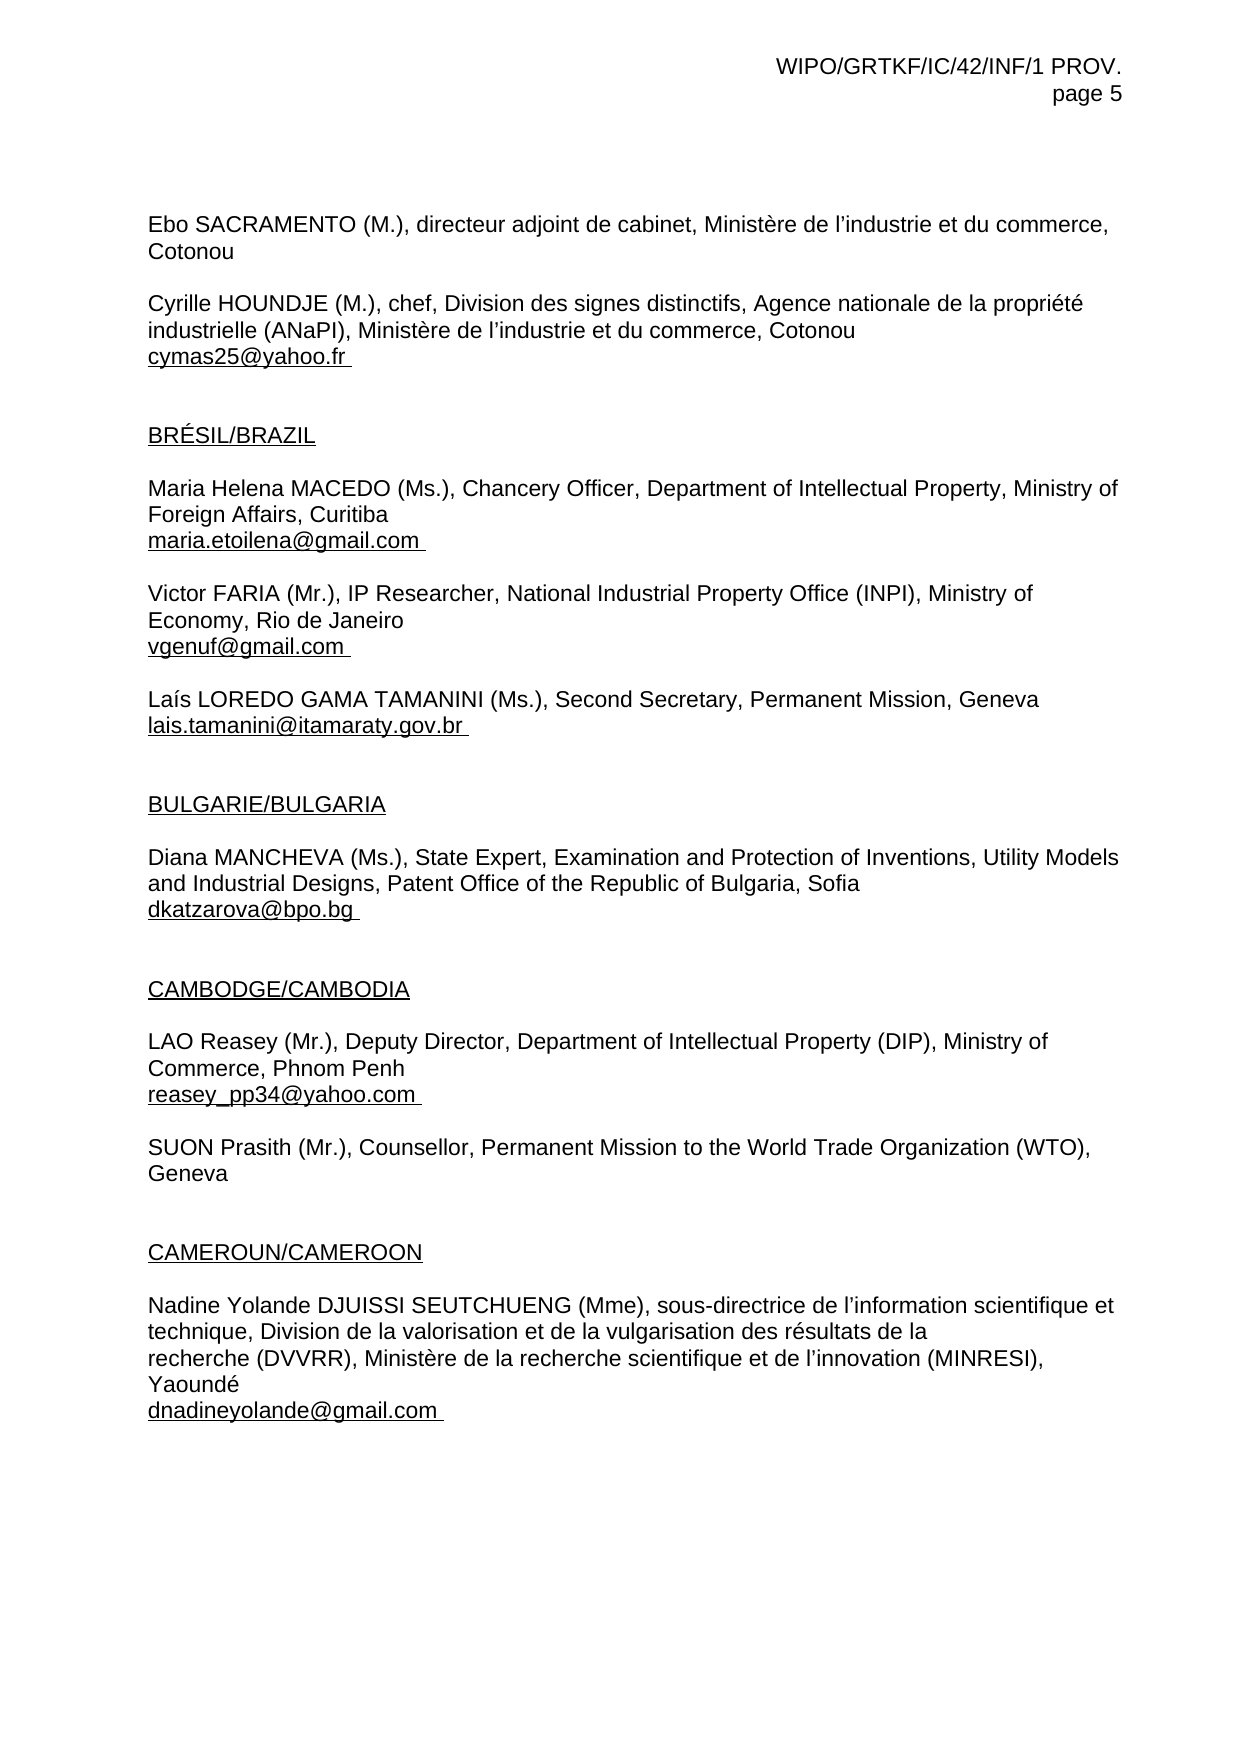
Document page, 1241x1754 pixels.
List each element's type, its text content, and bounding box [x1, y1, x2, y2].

text reasey_pp34@yahoo.com [148, 1081, 1122, 1107]
text Diana MANCHEVA (Ms.), State Expert, Examination and Protection of Inventions, Utility Models and Industrial Designs, Patent Office of the Republic of Bulgaria, Sofia [148, 844, 1122, 896]
text LAO Reasey (Mr.), Deputy Director, Department of Intellectual Property (DIP), Ministry of Commerce, Phnom Penh [148, 1028, 1122, 1081]
text vgenuf@gmail.com [148, 633, 1122, 659]
text CAMEROUN/CAMEROON [148, 1239, 1122, 1265]
text BULGARIE/BULGARIA [148, 791, 1122, 817]
text Victor FARIA (Mr.), IP Researcher, National Industrial Property Office (INPI), Ministry of Economy, Rio de Janeiro [148, 580, 1122, 633]
text BRÉSIL/BRAZIL [148, 422, 1122, 448]
text Nadine Yolande DJUISSI SEUTCHUENG (Mme), sous-directrice de l’information scientifique et technique, Division de la valorisation et de la vulgarisation des résultats de la recherche (DVVRR), Ministère de la recherche scientifique et de l’innovation (MINRESI), Yaoundé [148, 1292, 1122, 1397]
text dnadineyolande@gmail.com [148, 1397, 1122, 1423]
text Cyrille HOUNDJE (M.), chef, Division des signes distinctifs, Agence nationale de la propriété industrielle (ANaPI), Ministère de l’industrie et du commerce, Cotonou [148, 290, 1122, 343]
text Ebo SACRAMENTO (M.), directeur adjoint de cabinet, Ministère de l’industrie et du commerce, Cotonou [148, 211, 1122, 264]
text dkatzarova@bpo.bg [148, 896, 1122, 923]
text Laís LOREDO GAMA TAMANINI (Ms.), Second Secretary, Permanent Mission, Geneva [148, 686, 1122, 712]
text SUON Prasith (Mr.), Counsellor, Permanent Mission to the World Trade Organization (WTO), Geneva [148, 1134, 1122, 1186]
text maria.etoilena@gmail.com [148, 527, 1122, 554]
text cymas25@yahoo.fr [148, 343, 1122, 369]
text CAMBODGE/CAMBODIA [148, 976, 1122, 1002]
text Maria Helena MACEDO (Ms.), Chancery Officer, Department of Intellectual Property, Ministry of Foreign Affairs, Curitiba [148, 475, 1122, 527]
text lais.tamanini@itamaraty.gov.br [148, 712, 1122, 738]
